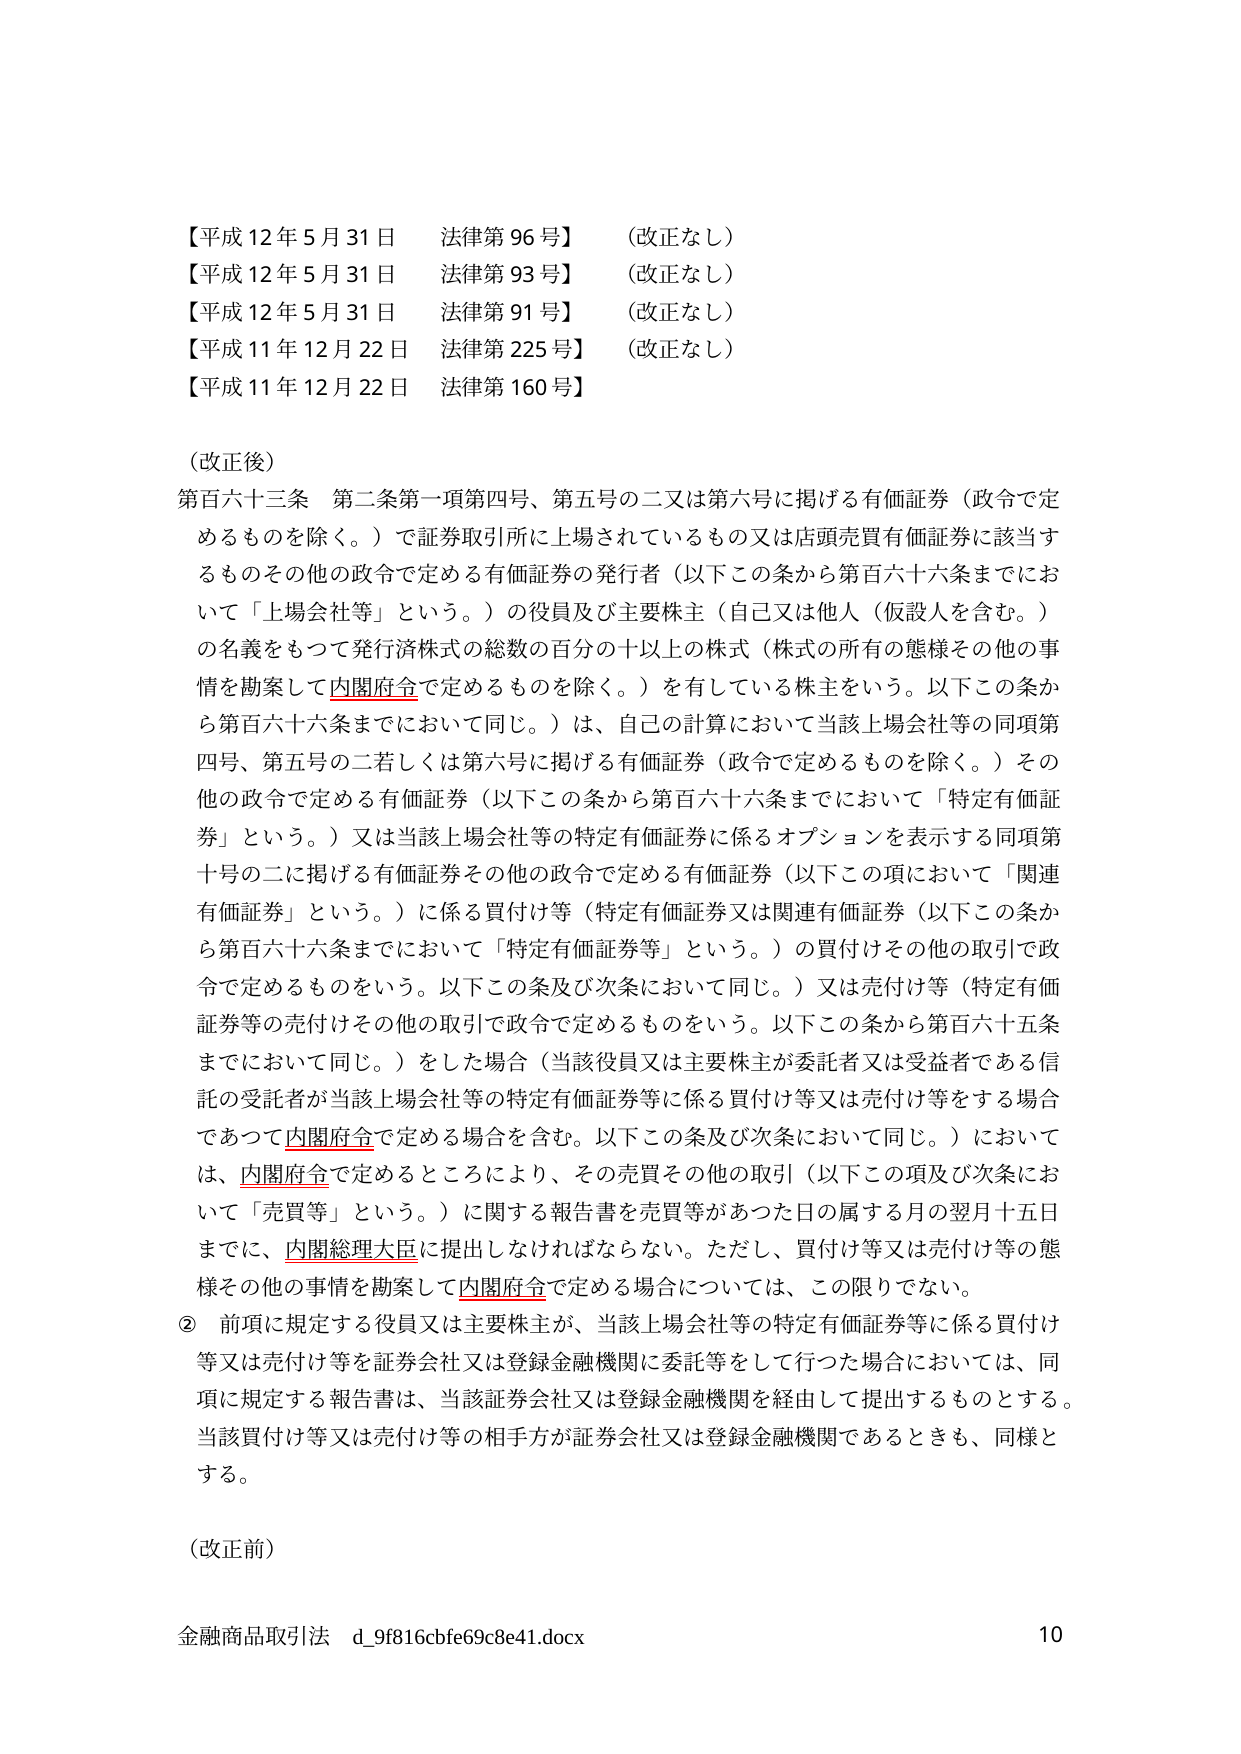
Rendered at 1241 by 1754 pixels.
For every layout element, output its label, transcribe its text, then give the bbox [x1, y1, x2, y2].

text （改正後） [177, 442, 1063, 479]
text （改正前） [177, 1529, 1063, 1567]
text 【平成11年12月22日 法律第160号】 [177, 367, 1063, 404]
text 【平成12年5月31日 法律第91号】 （改正なし） [177, 292, 1063, 329]
text 【平成12年5月31日 法律第93号】 （改正なし） [177, 254, 1063, 292]
text 【平成12年5月31日 法律第96号】 （改正なし） [177, 217, 1063, 254]
text 【平成11年12月22日 法律第225号】 （改正なし） [177, 329, 1063, 367]
text ② 前項に規定する役員又は主要株主が、当該上場会社等の特定有価証券等に係る買付け等又は売付け等を証券会社又は登録金融機関に委託等をして行つた場合においては、同項に規定する報告書は、当該証券会社又は登録金融機関を経由して提出するものとする。当該買付け等又は売付け等の相手方が証券会社又は登録金融機関であるときも、同様とする。 [177, 1304, 1063, 1492]
text 第百六十三条 第二条第一項第四号、第五号の二又は第六号に掲げる有価証券（政令で定めるものを除く。）で証券取引所に上場されているもの又は店頭売買有価証券に該当するものその他の政令で定める有価証券の発行者（以下この条から第百六十六条までにおいて「上場会社等」という。）の役員及び主要株主（自己又は他人（仮設人を含む。）の名義をもつて発行済株式の総数の百分の十以上の株式（株式の所有の態様その他の事情を勘案して内閣府令で定めるものを除く。）を有している株主をいう。以下この条から第百六十六条までにおいて同じ。）は、自己の計算において当該上場会社等の同項第四号、第五号の二若しくは第六号に掲げる有価証券（政令で定めるものを除く。）その他の政令で定める有価証券（以下この条から第百六十六条までにおいて「特定有価証券」という。）又は当該上場会社等の特定有価証券に係るオプションを表示する同項第十号の二に掲げる有価証券その他の政令で定める有価証券（以下この項において「関連有価証券」という。）に係る買付け等（特定有価証券又は関連有価証券（以下この条から第百六十六条までにおいて「特定有価証券等」という。）の買付けその他の取引で政令で定めるものをいう。以下この条及び次条において同じ。）又は売付け等（特定有価証券等の売付けその他の取引で政令で定めるものをいう。以下この条から第百六十五条までにおいて同じ。）をした場合（当該役員又は主要株主が委託者又は受益者である信託の受託者が当該上場会社等の特定有価証券等に係る買付け等又は売付け等をする場合であつて内閣府令で定める場合を含む。以下この条及び次条において同じ。）においては、内閣府令で定めるところにより、その売買その他の取引（以下この項及び次条において「売買等」という。）に関する報告書を売買等があつた日の属する月の翌月十五日までに、内閣総理大臣に提出しなければならない。ただし、買付け等又は売付け等の態様その他の事情を勘案して内閣府令で定める場合については、この限りでない。 [177, 479, 1063, 1304]
